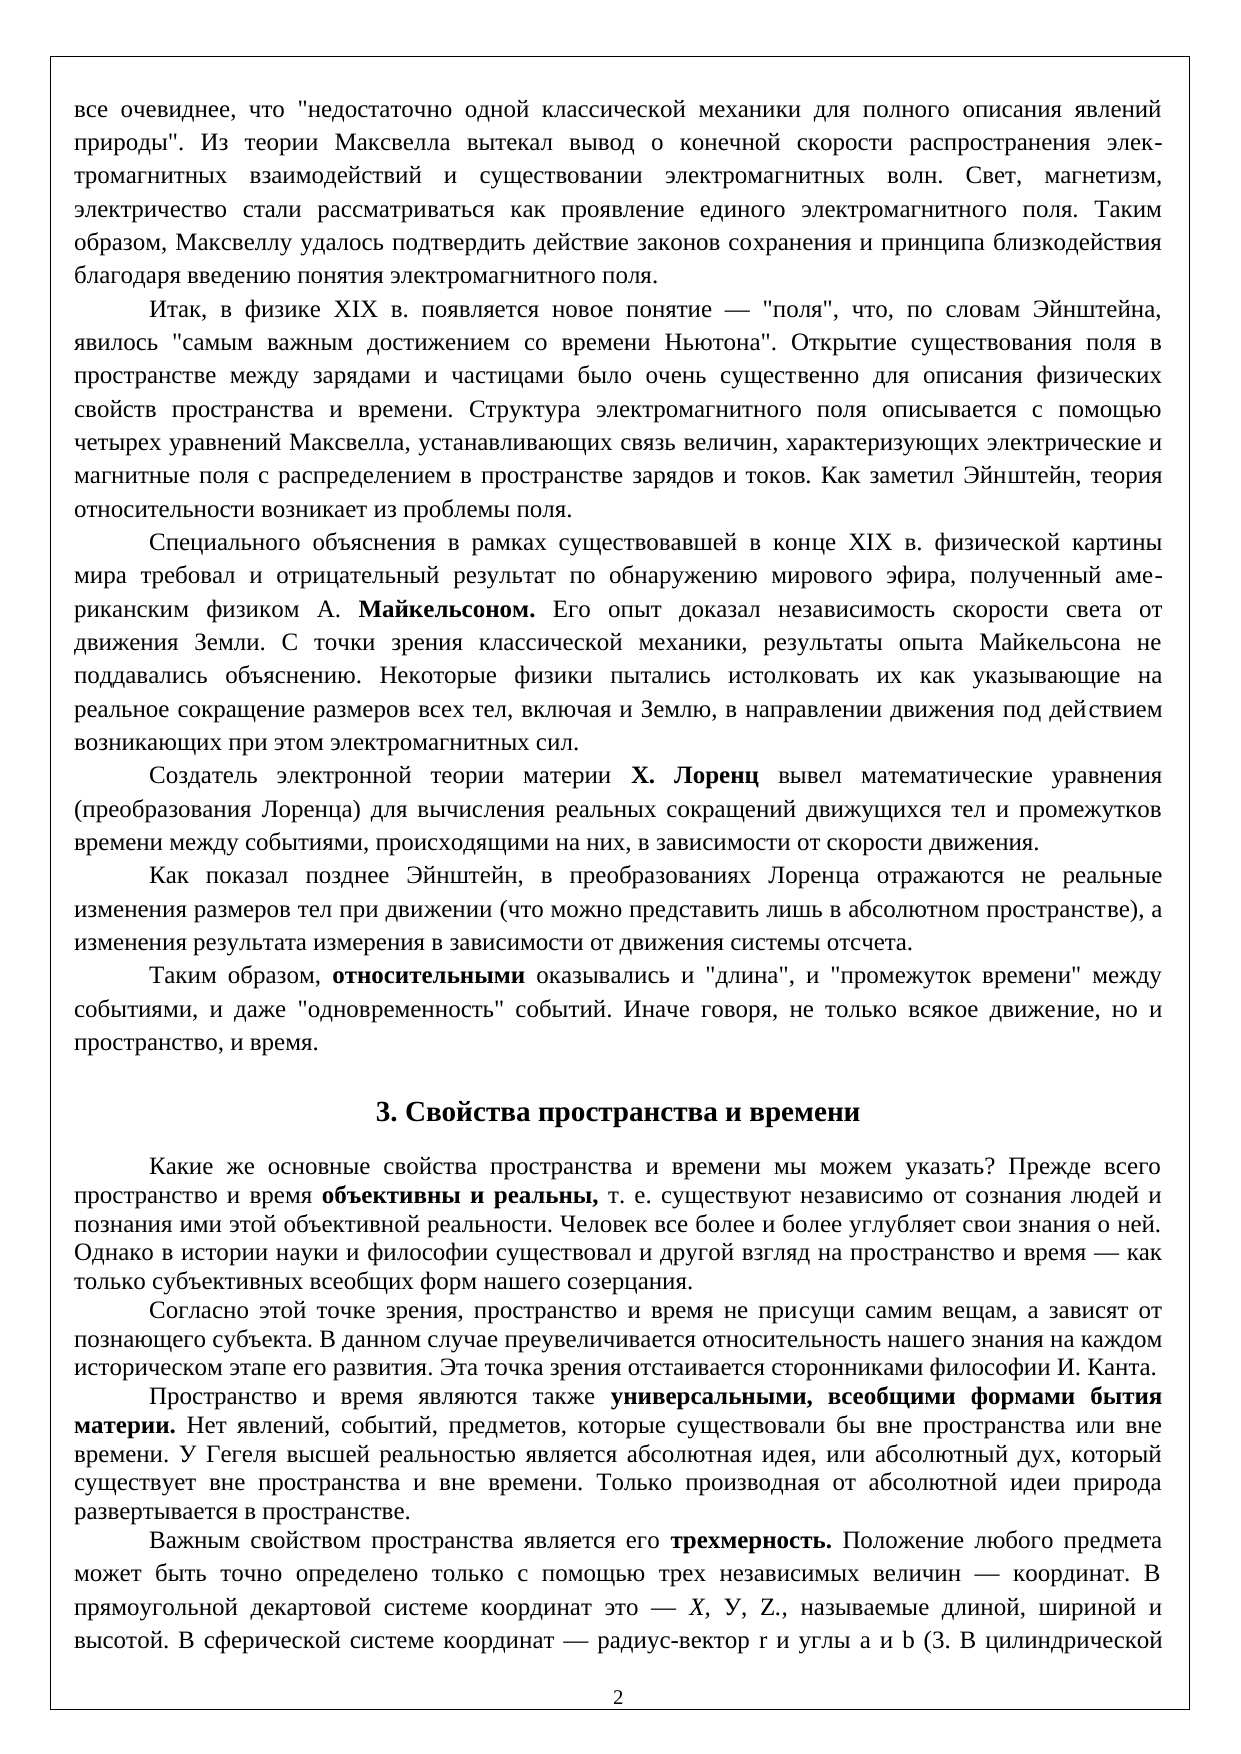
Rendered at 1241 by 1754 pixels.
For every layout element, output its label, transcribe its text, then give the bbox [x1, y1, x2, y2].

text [74, 94, 1162, 289]
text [74, 1525, 1162, 1654]
text Специального объяснения в рамках существовавшей в конце XIX в. физической картины мира требовал и отрицательный результат по обнаружению мирового эфира, полученный американским физиком А. Майкельсоном. Его опыт доказал независимость скорости света от движения Земли. С точки зрения классической механики, результаты опыта Майкельсона не поддавались объяснению. Некоторые физики пытались истолковать их как указывающие на реальное сокращение размеров всех тел, включая и Землю, в направлении движения под действием возникающих при этом электромагнитных сил. [74, 527, 1162, 756]
text 3. Свойства пространства и времени [74, 1094, 1162, 1127]
text Пространство и время являются также универсальными, всеобщими формами бытия материи. Нет явлений, событий, предметов, которые существовали бы вне пространства или вне времени. У Гегеля высшей реальностью является абсолютная идея, или абсолютный дух, который существует вне пространства и вне времени. Только производная от абсолютной идеи природа развертывается в пространстве. [74, 1381, 1162, 1525]
text Итак, в физике XIX в. появляется новое понятие — "поля", что, по словам Эйнштейна, явилось "самым важным достижением со времени Ньютона". Открытие существования поля в пространстве между зарядами и частицами было очень существенно для описания физических свойств пространства и времени. Структура электромагнитного поля описывается с помощью четырех уравнений Максвелла, устанавливающих связь величин, характеризующих электрические и магнитные поля с распределением в пространстве зарядов и токов. Как заметил Эйнштейн, теория относительности возникает из проблемы поля. [74, 294, 1162, 522]
text Создатель электронной теории материи X. Лоренц вывел математические уравнения (преобразования Лоренца) для вычисления реальных сокращений движущихся тел и промежутков времени между событиями, происходящими на них, в зависимости от скорости движения. [74, 760, 1162, 856]
text Как показал позднее Эйнштейн, в преобразованиях Лоренца отражаются не реальные изменения размеров тел при движении (что можно представить лишь в абсолютном пространстве), а изменения результата измерения в зависимости от движения системы отсчета. [74, 860, 1162, 956]
text Какие же основные свойства пространства и времени мы можем указать? Прежде всего пространство и время объективны и реальны, т. е. существуют независимо от сознания людей и познания ими этой объективной реальности. Человек все более и более углубляет свои знания о ней. Однако в истории науки и философии существовал и другой взгляд на пространство и время — как только субъективных всеобщих форм нашего созерцания. [74, 1151, 1162, 1295]
text Таким образом, относительными оказывались и "длина", и "промежуток времени" между событиями, и даже "одновременность" событий. Иначе говоря, не только всякое движение, но и пространство, и время. [74, 960, 1162, 1056]
text Согласно этой точке зрения, пространство и время не присущи самим вещам, а зависят от познающего субъекта. В данном случае преувеличивается относительность нашего знания на каждом историческом этапе его развития. Эта точка зрения отстаивается сторонниками философии И. Канта. [74, 1295, 1162, 1381]
